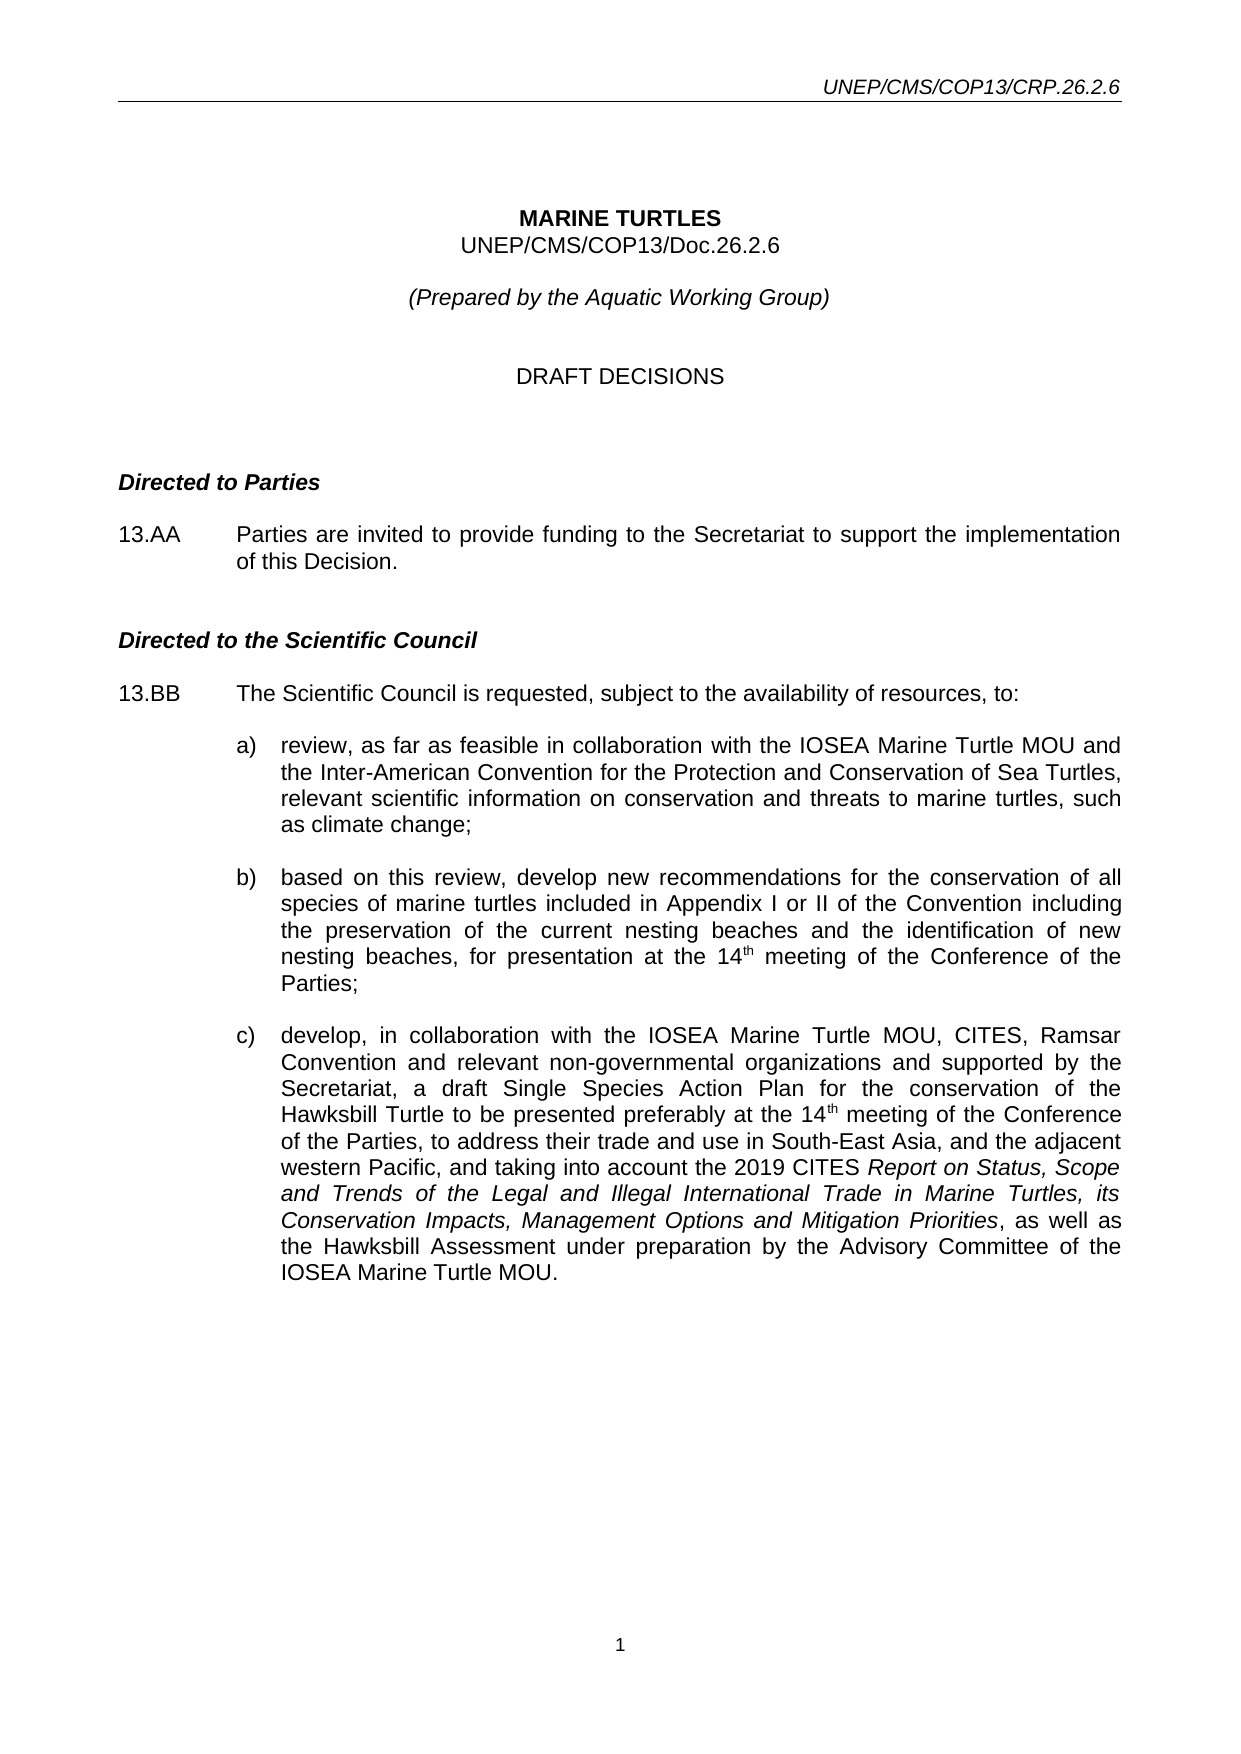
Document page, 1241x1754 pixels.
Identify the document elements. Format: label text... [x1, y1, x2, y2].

text Directed to Parties [118, 469, 1122, 495]
text UNEP/CMS/COP13/Doc.26.2.6 [118, 232, 1122, 258]
list based on this review, develop new recommendations for the conservation of all species of marine turtles included in Appendix I or II of the Convention including the preservation of the current nesting beaches and the identification of new nesting beaches, for presentation at the 14th meeting of the Conference of the Parties; [236, 864, 1122, 996]
text DRAFT DECISIONS [118, 363, 1122, 390]
text (Prepared by the Aquatic Working Group) [118, 284, 1122, 311]
text MARINE TURTLES [118, 205, 1122, 232]
list review, as far as feasible in collaboration with the IOSEA Marine Turtle MOU and the Inter-American Convention for the Protection and Conservation of Sea Turtles, relevant scientific information on conservation and threats to marine turtles, such as climate change; [236, 732, 1122, 838]
text 13.BB The Scientific Council is requested, subject to the availability of resources, to: [118, 679, 1122, 706]
text 13.AA Parties are invited to provide funding to the Secretariat to support the implementation of this Decision. [118, 521, 1122, 574]
list develop, in collaboration with the IOSEA Marine Turtle MOU, CITES, Ramsar Convention and relevant non-governmental organizations and supported by the Secretariat, a draft Single Species Action Plan for the conservation of the Hawksbill Turtle to be presented preferably at the 14th meeting of the Conference of the Parties, to address their trade and use in South-East Asia, and the adjacent western Pacific, and taking into account the 2019 CITES Report on Status, Scope and Trends of the Legal and Illegal International Trade in Marine Turtles, its Conservation Impacts, Management Options and Mitigation Priorities, as well as the Hawksbill Assessment under preparation by the Advisory Committee of the IOSEA Marine Turtle MOU. [236, 1022, 1122, 1286]
text Directed to the Scientific Council [118, 627, 1122, 653]
